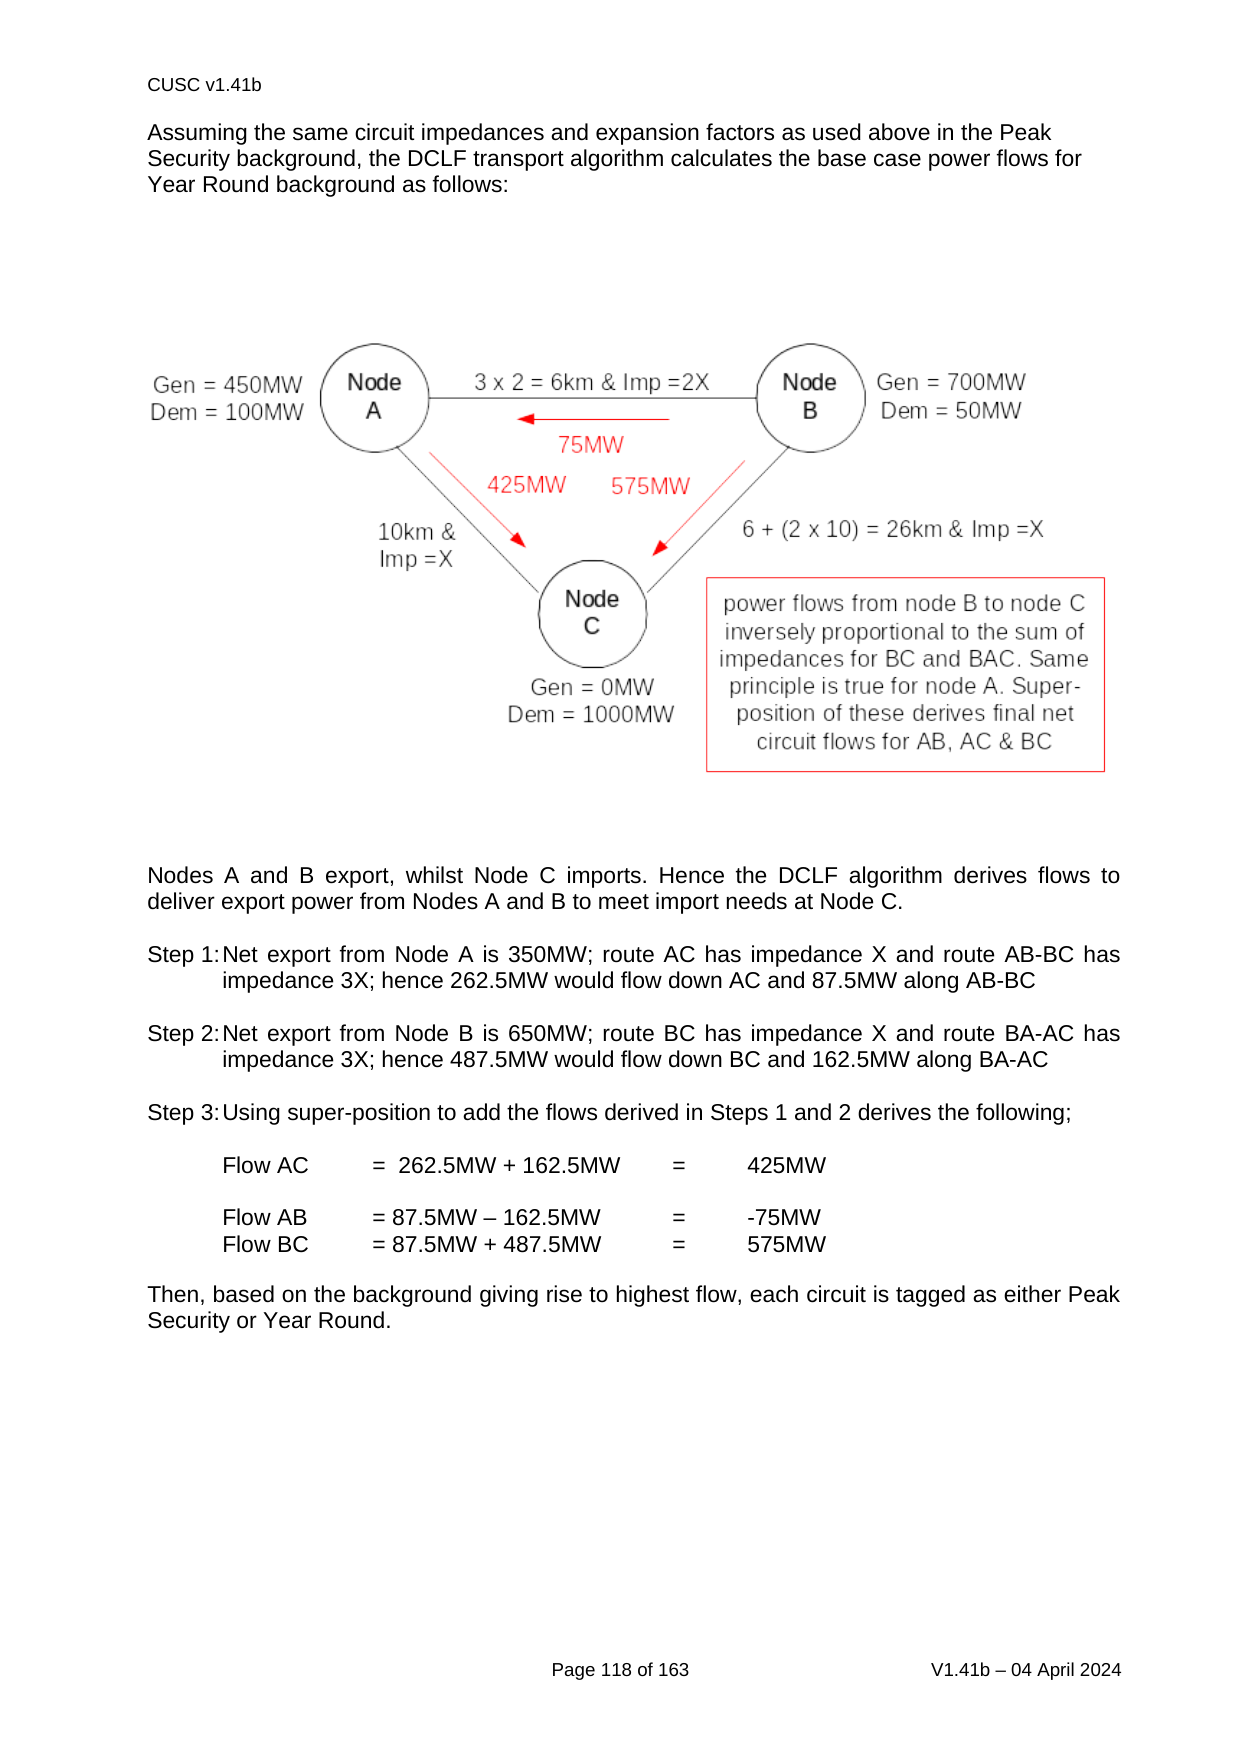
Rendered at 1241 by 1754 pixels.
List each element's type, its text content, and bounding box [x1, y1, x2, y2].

text Nodes A and B export, whilst Node C imports. Hence the DCLF algorithm derives flows to deliver export power from Nodes A and B to meet import needs at Node C. [147, 862, 1121, 914]
text Step 1: Net export from Node A is 350MW; route AC has impedance X and route AB-BC has impedance 3X; hence 262.5MW would flow down AC and 87.5MW along AB-BC [147, 941, 1121, 993]
text Assuming the same circuit impedances and expansion factors as used above in the Peak Security background, the DCLF transport algorithm calculates the base case power flows for Year Round background as follows: [147, 119, 1121, 198]
text Step 3: Using super-position to add the flows derived in Steps 1 and 2 derives the following; [147, 1099, 1121, 1125]
text Then, based on the background giving rise to highest flow, each circuit is tagged as either Peak Security or Year Round. [147, 1281, 1121, 1334]
text Step 2: Net export from Node B is 650MW; route BC has impedance X and route BA-AC has impedance 3X; hence 487.5MW would flow down BC and 162.5MW along BA-AC [147, 1020, 1121, 1073]
text Flow AB = 87.5MW – 162.5MW = -75MW [147, 1204, 1121, 1231]
text Flow AC = 262.5MW + 162.5MW = 425MW [147, 1152, 1121, 1178]
text Flow BC = 87.5MW + 487.5MW = 575MW [147, 1231, 1121, 1257]
